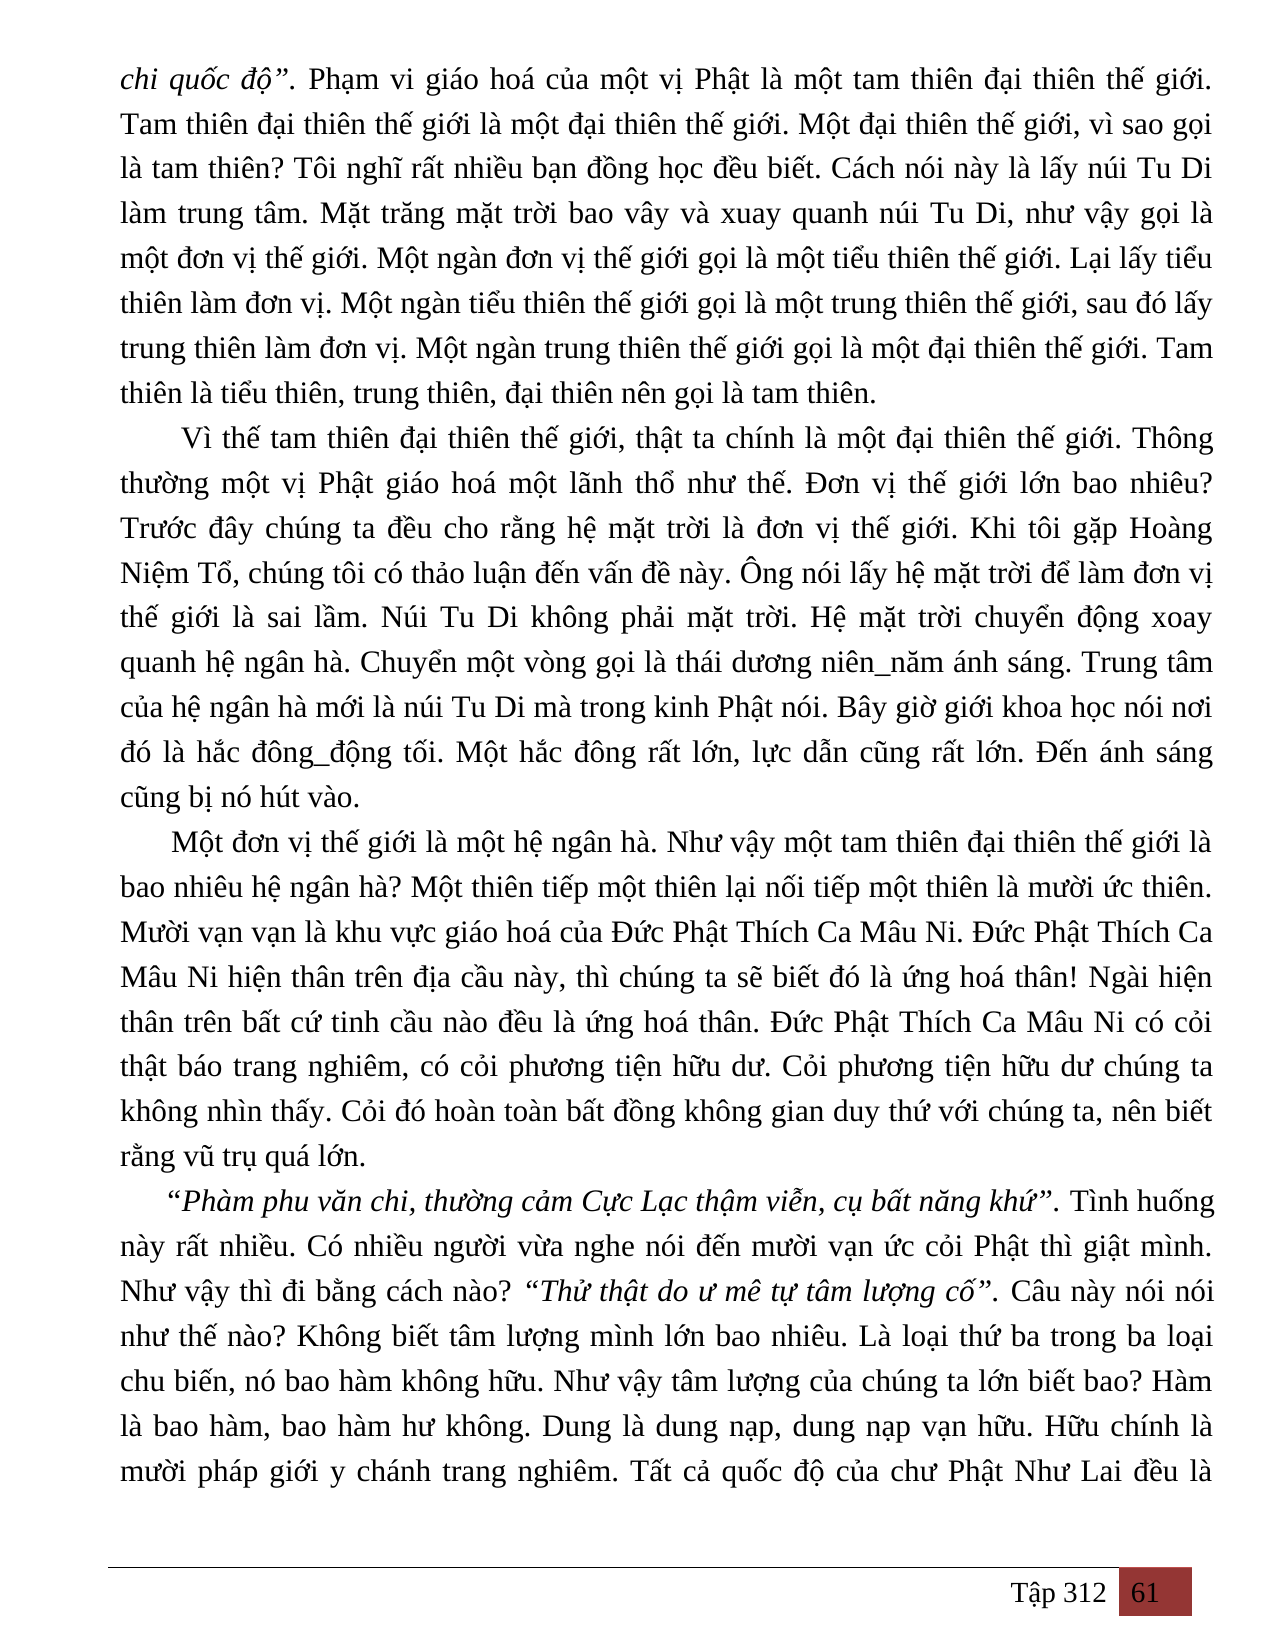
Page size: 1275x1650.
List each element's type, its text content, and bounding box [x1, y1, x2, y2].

text Một đơn vị thế giới là một hệ ngân hà. Như vậy một tam thiên đại thiên thế giới là bao nhiêu hệ ngân hà? Một thiên tiếp một thiên lại nối tiếp một thiên là mười ức thiên. Mười vạn vạn là khu vực giáo hoá của Đức Phật Thích Ca Mâu Ni. Đức Phật Thích Ca Mâu Ni hiện thân trên địa cầu này, thì chúng ta sẽ biết đó là ứng hoá thân! Ngài hiện thân trên bất cứ tinh cầu nào đều là ứng hoá thân. Đức Phật Thích Ca Mâu Ni có cỏi thật báo trang nghiêm, có cỏi phương tiện hữu dư. Cỏi phương tiện hữu dư chúng ta không nhìn thấy. Cỏi đó hoàn toàn bất đồng không gian duy thứ với chúng ta, nên biết rằng vũ trụ quá lớn. [120, 823, 1215, 1173]
text Vì thế tam thiên đại thiên thế giới, thật ta chính là một đại thiên thế giới. Thông thường một vị Phật giáo hoá một lãnh thổ như thế. Đơn vị thế giới lớn bao nhiêu? Trước đây chúng ta đều cho rằng hệ mặt trời là đơn vị thế giới. Khi tôi gặp Hoàng Niệm Tổ, chúng tôi có thảo luận đến vấn đề này. Ông nói lấy hệ mặt trời để làm đơn vị thế giới là sai lầm. Núi Tu Di không phải mặt trời. Hệ mặt trời chuyển động xoay quanh hệ ngân hà. Chuyển một vòng gọi là thái dương niên_năm ánh sáng. Trung tâm của hệ ngân hà mới là núi Tu Di mà trong kinh Phật nói. Bây giờ giới khoa học nói nơi đó là hắc đông_động tối. Một hắc đông rất lớn, lực dẫn cũng rất lớn. Đến ánh sáng cũng bị nó hút vào. [120, 419, 1215, 814]
